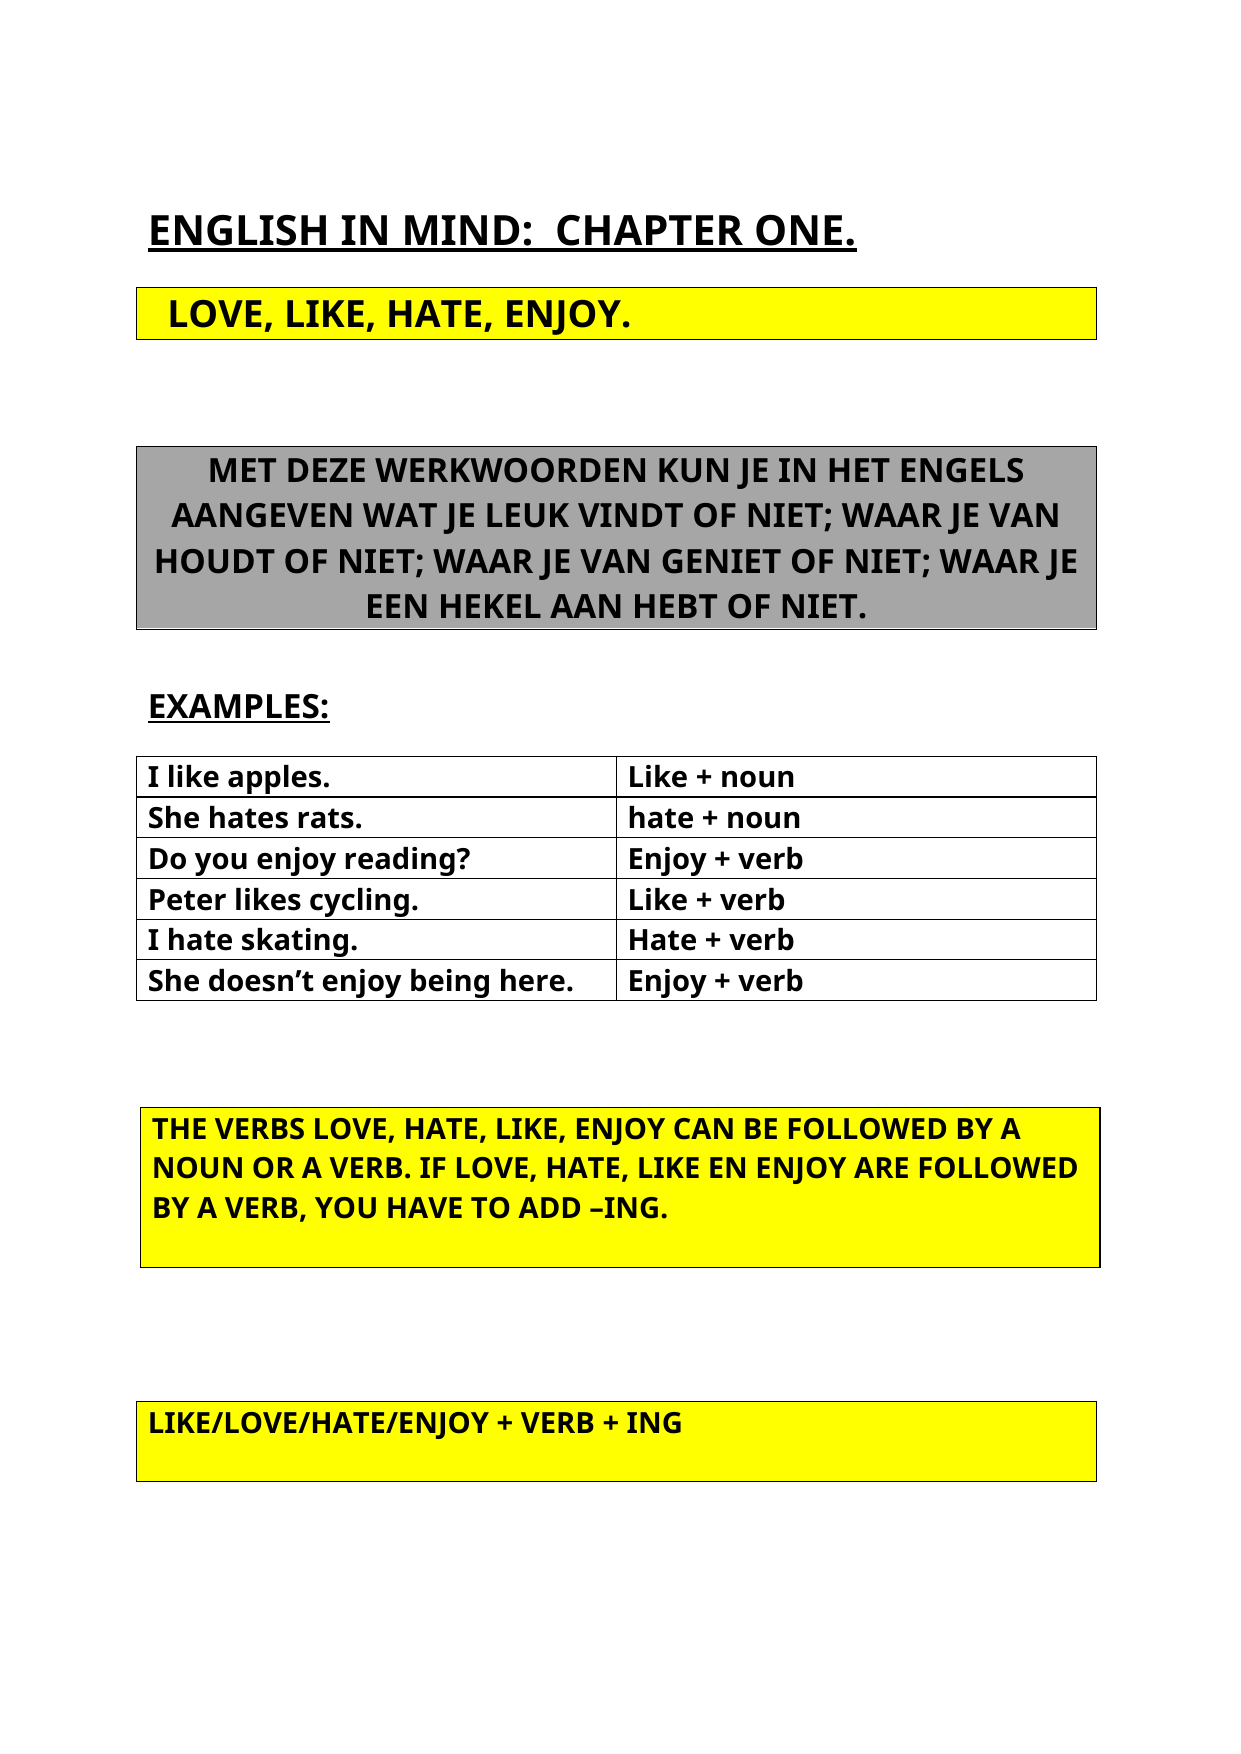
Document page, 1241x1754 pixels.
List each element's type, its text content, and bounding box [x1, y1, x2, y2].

table_cell She hates rats. [137, 798, 616, 837]
table_cell Enjoy + verb [617, 838, 1096, 878]
table_cell Hate + verb [617, 920, 1096, 959]
table_header I like apples. [137, 757, 616, 796]
table_header LOVE, LIKE, HATE, ENJOY. [137, 288, 1096, 339]
table_cell Peter likes cycling. [137, 879, 616, 918]
text ENGLISH IN MIND: CHAPTER ONE. [148, 201, 1093, 257]
table_header THE VERBS LOVE, HATE, LIKE, ENJOY CAN BE FOLLOWED BY A NOUN OR A VERB. IF LOVE, HATE, LIKE EN ENJOY ARE FOLLOWED BY A VERB, YOU HAVE TO ADD –ING. [141, 1108, 1099, 1267]
text EXAMPLES: [148, 683, 1093, 728]
table_cell Do you enjoy reading? [137, 838, 616, 878]
table_header Like + noun [617, 757, 1096, 796]
table_header MET DEZE WERKWOORDEN KUN JE IN HET ENGELS AANGEVEN WAT JE LEUK VINDT OF NIET; WAAR JE VAN HOUDT OF NIET; WAAR JE VAN GENIET OF NIET; WAAR JE EEN HEKEL AAN HEBT OF NIET. [137, 447, 1096, 628]
table_cell Like + verb [617, 879, 1096, 918]
table_cell hate + noun [617, 798, 1096, 837]
table_cell I hate skating. [137, 920, 616, 959]
table_header LIKE/LOVE/HATE/ENJOY + VERB + ING [137, 1402, 1096, 1481]
table_cell She doesn’t enjoy being here. [137, 960, 616, 1000]
table_cell Enjoy + verb [617, 960, 1096, 1000]
